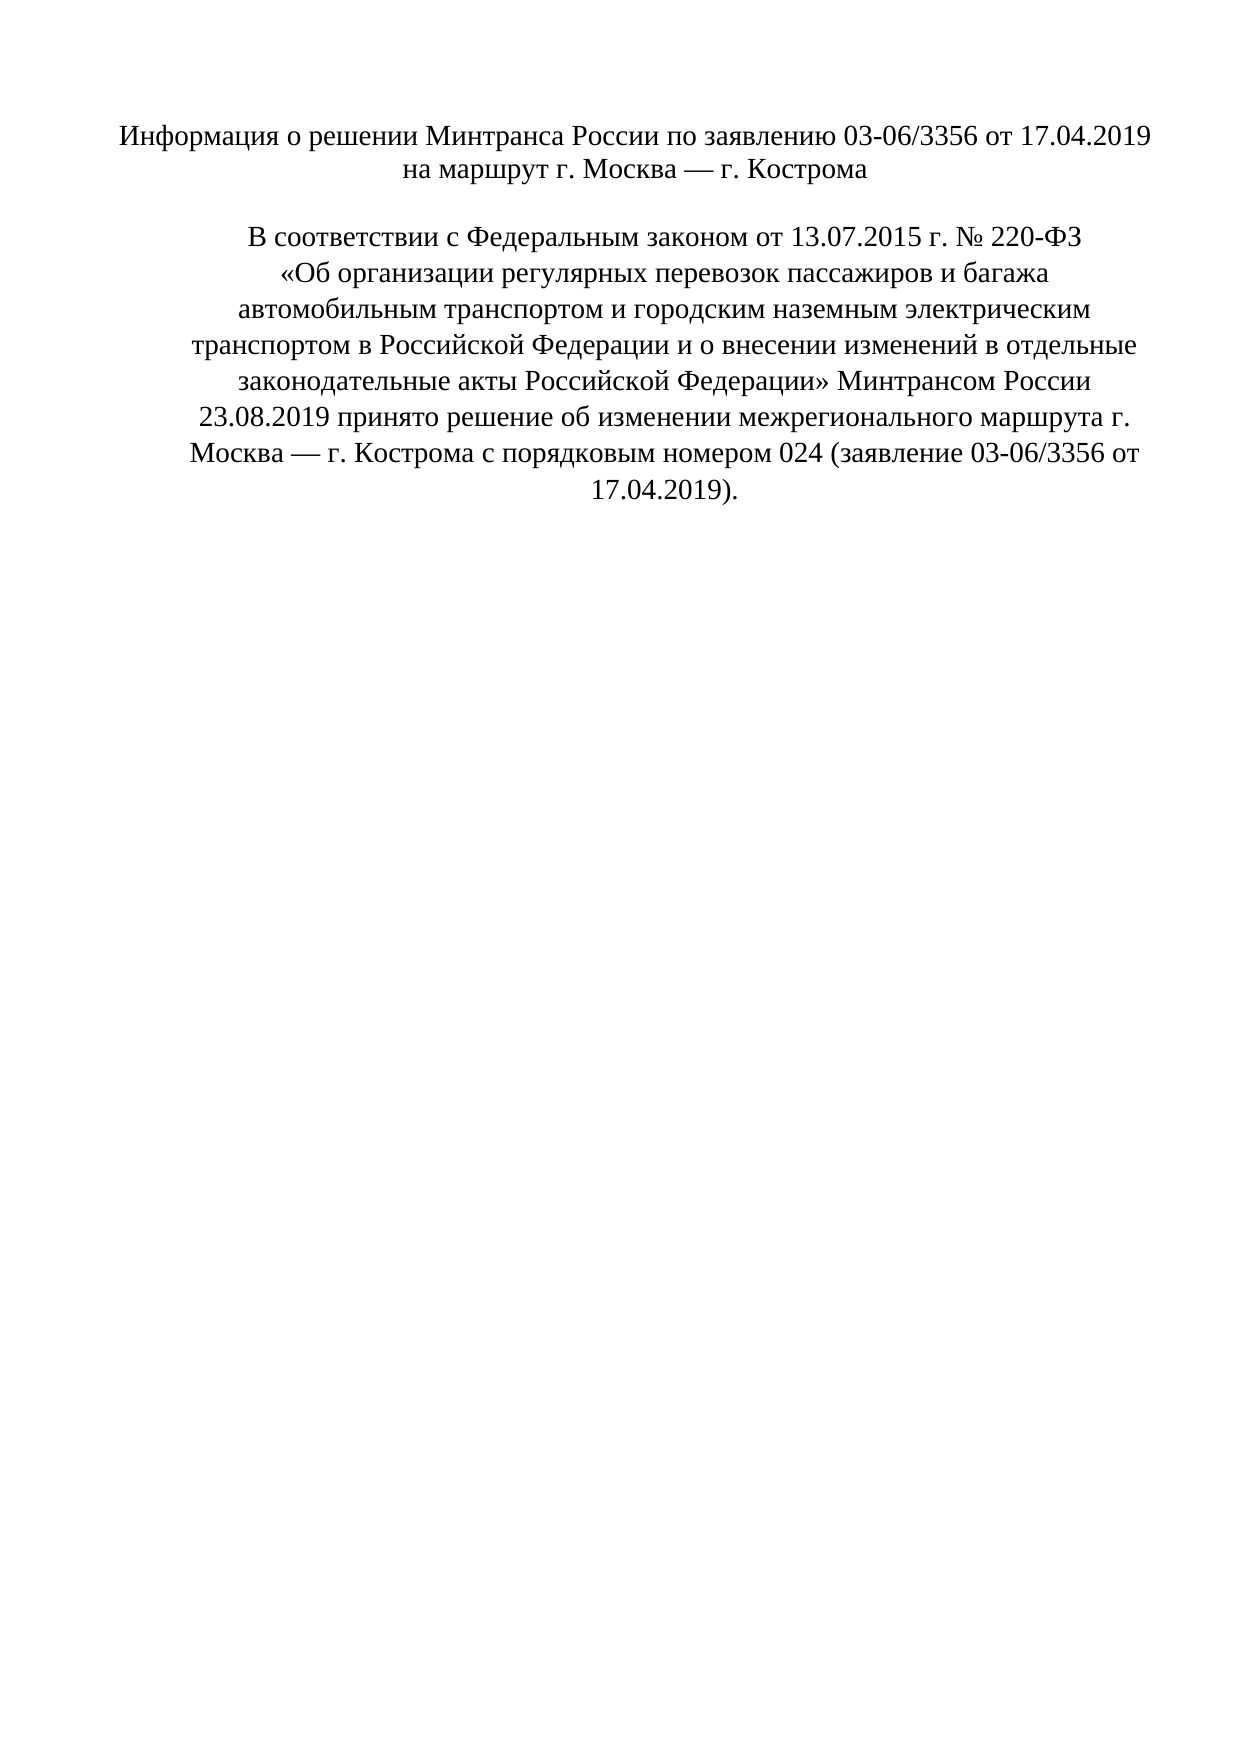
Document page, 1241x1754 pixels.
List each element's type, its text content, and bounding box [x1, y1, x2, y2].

text В соответствии с Федеральным законом от 13.07.2015 г. № 220-ФЗ «Об организации регулярных перевозок пассажиров и багажа автомобильным транспортом и городским наземным электрическим транспортом в Российской Федерации и о внесении изменений в отдельные законодательные акты Российской Федерации» Минтрансом России 23.08.2019 принято решение об изменении межрегионального маршрута г. Москва — г. Кострома с порядковым номером 024 (заявление 03-06/3356 от 17.04.2019). [177, 219, 1152, 505]
text Информация о решении Минтранса России по заявлению 03-06/3356 от 17.04.2019 на маршрут г. Москва — г. Кострома [118, 118, 1152, 185]
